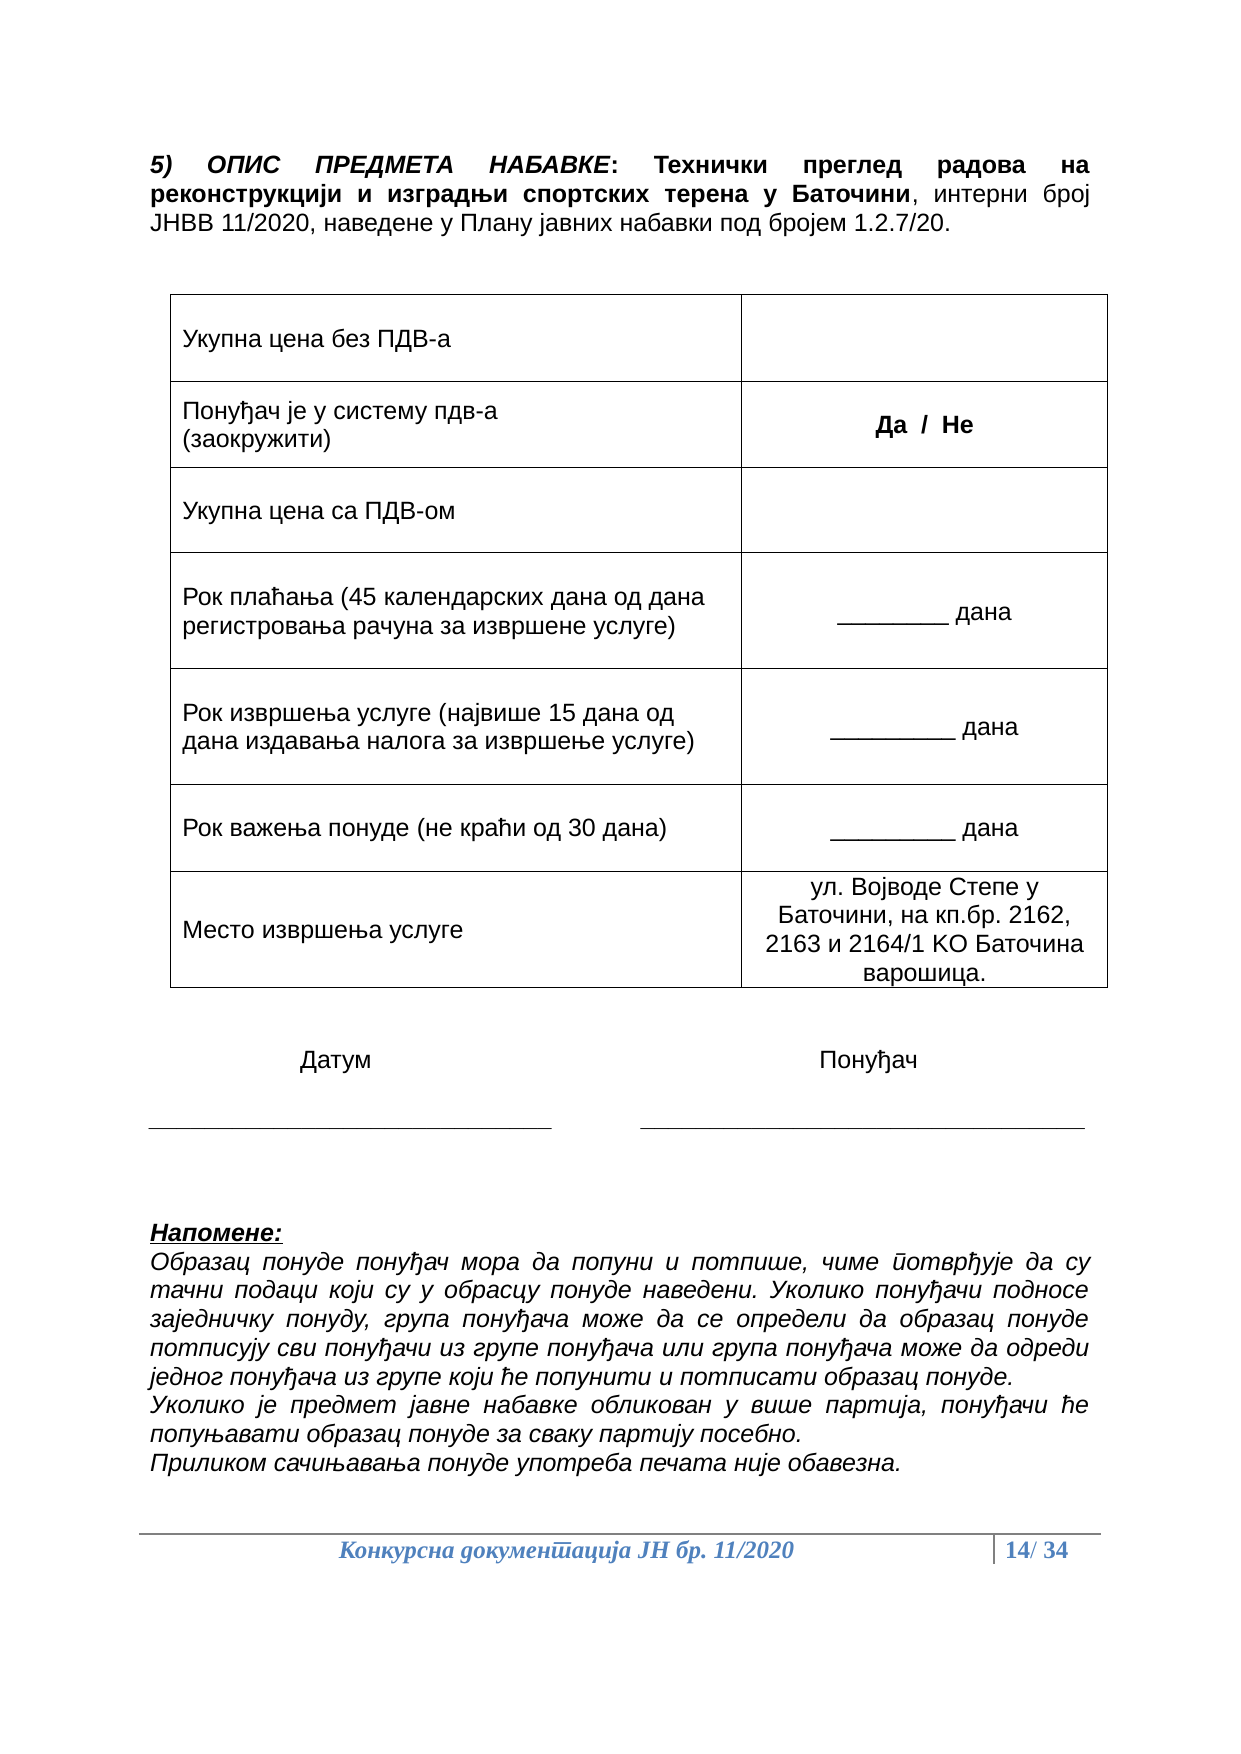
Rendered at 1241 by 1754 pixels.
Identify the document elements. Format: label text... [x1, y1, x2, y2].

list Приликом сачињавања понуде употреба печата није обавезна. [150, 1448, 1090, 1477]
text 5) ОПИС ПРEДМEТА НАБАВКE: Технички преглед радова на реконструкцији и изградњи спортских терена у Баточини, интерни број ЈНВВ 11/2020, наведене у Плану јавних набавки под бројем 1.2.7/20. [150, 150, 1090, 236]
table_cell Рок плаћања (45 календарских дана од дана регистровања рачуна за извршене услуге) [171, 553, 741, 668]
table_cell Укупна цена са ПДВ-ом [171, 468, 741, 552]
table_cell ________ дана [742, 553, 1107, 668]
list Уколико је предмет јавне набавке обликован у више партија, понуђачи ће попуњавати образац понуде за сваку партију посебно. [150, 1390, 1090, 1448]
table_cell _________ дана [742, 785, 1107, 871]
text Напомене: [150, 1218, 1090, 1247]
table_cell ул. Војводе Степе у Баточини, на кп.бр. 2162, 2163 и 2164/1 KO Баточина варошица. [742, 872, 1107, 987]
table_cell Понуђач је у систему пдв-а (заокружити) [171, 382, 741, 467]
text _____________________________ ________________________________ [150, 1103, 1090, 1132]
table_cell Место извршења услуге [171, 872, 741, 987]
table_cell Рок извршења услуге (највише 15 дана од дана издавања налога за извршење услуге) [171, 669, 741, 783]
table_header Укупна цена без ПДВ-а [171, 295, 741, 381]
table_cell Рок важења понуде (не краћи од 30 дана) [171, 785, 741, 871]
table_cell _________ дана [742, 669, 1107, 783]
table_cell Да / Не [742, 382, 1107, 467]
table_cell [742, 468, 1107, 552]
text Образац понуде понуђач мора да попуни и потпише, чиме потврђује да су тачни подаци који су у обрасцу понуде наведени. Уколико понуђачи подносе заједничку понуду, група понуђача може да се определи да образац понуде потписују сви понуђачи из групе понуђача или група понуђача може да одреди једног понуђача из групе који ће попунити и потписати образац понуде. [150, 1247, 1090, 1390]
table_header [742, 295, 1107, 381]
text Датум Понуђач [225, 1045, 1090, 1074]
